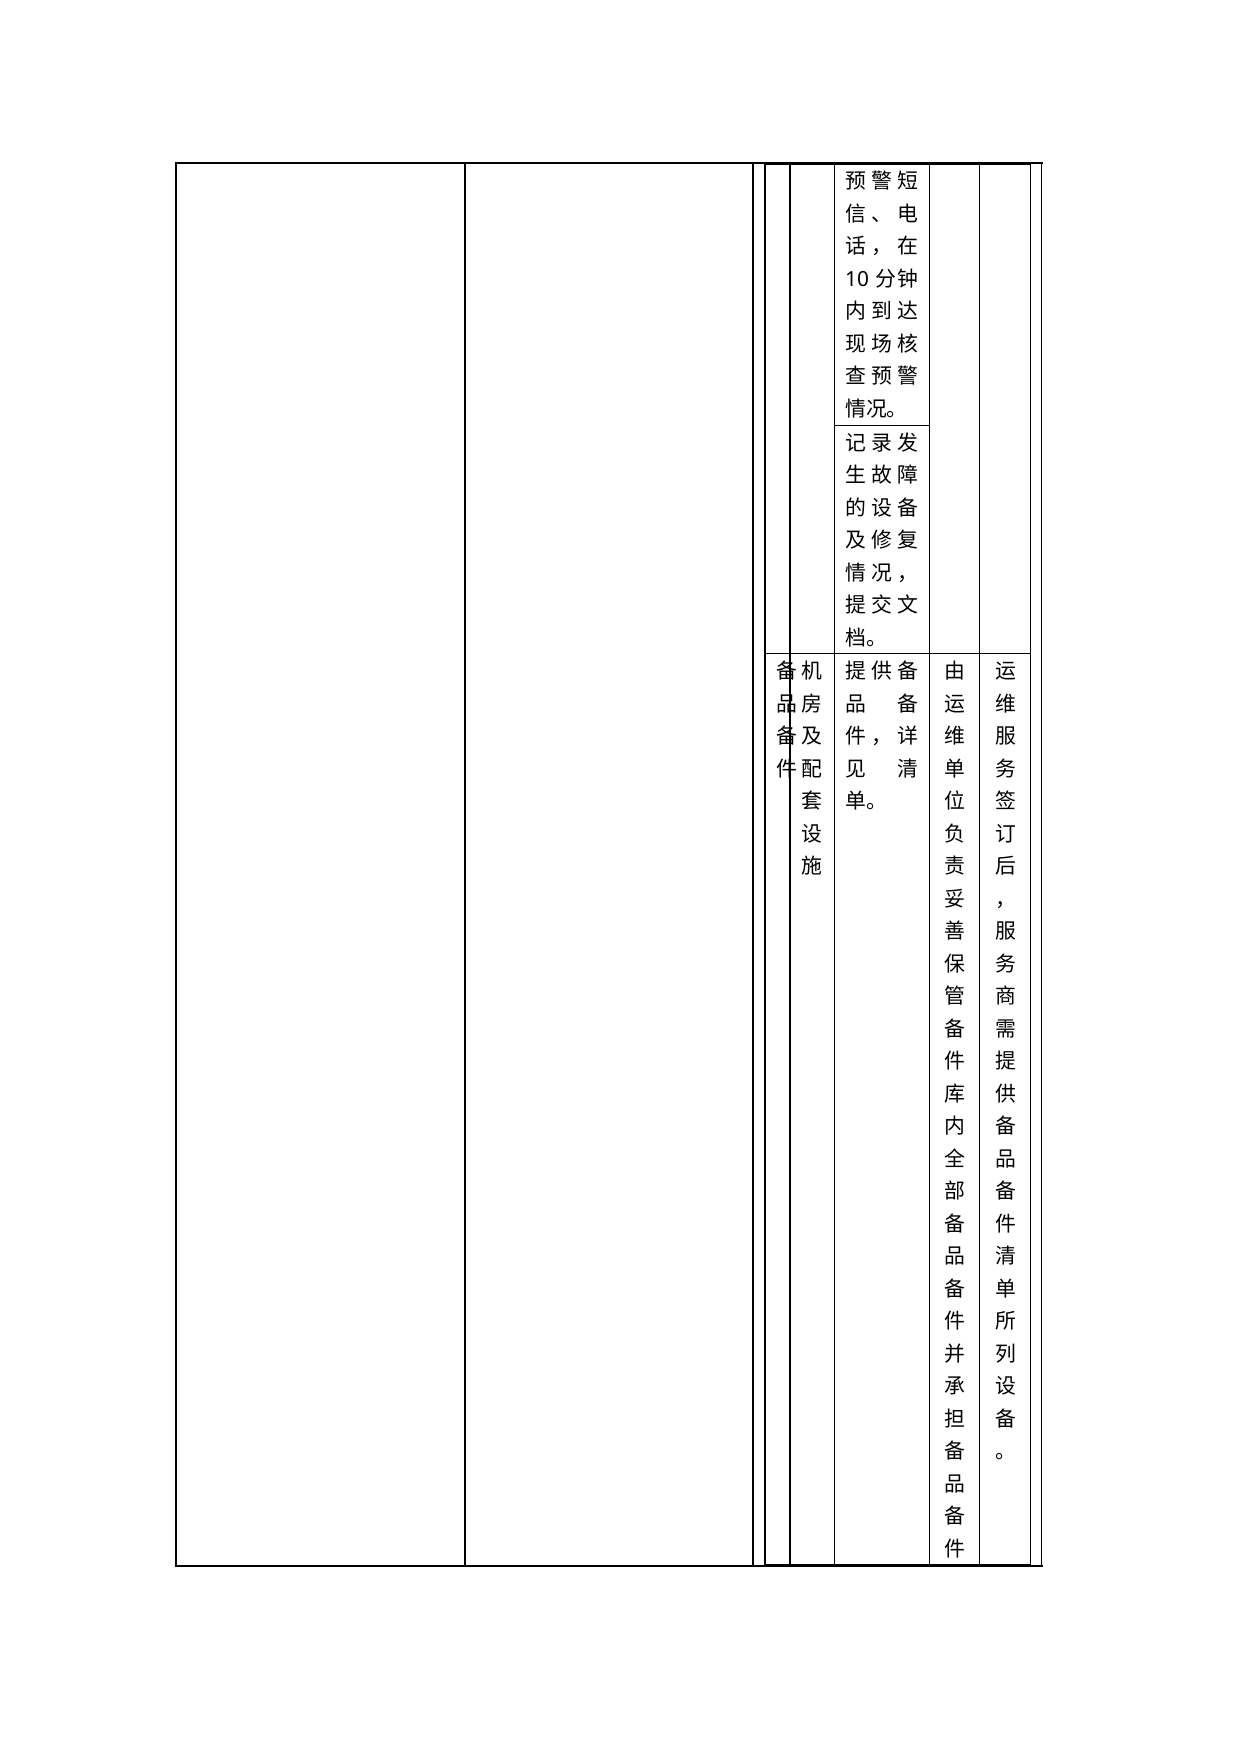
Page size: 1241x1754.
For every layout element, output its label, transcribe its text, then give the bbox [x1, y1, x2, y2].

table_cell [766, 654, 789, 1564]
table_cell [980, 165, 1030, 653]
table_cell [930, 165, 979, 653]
table_cell 1 [177, 164, 464, 1565]
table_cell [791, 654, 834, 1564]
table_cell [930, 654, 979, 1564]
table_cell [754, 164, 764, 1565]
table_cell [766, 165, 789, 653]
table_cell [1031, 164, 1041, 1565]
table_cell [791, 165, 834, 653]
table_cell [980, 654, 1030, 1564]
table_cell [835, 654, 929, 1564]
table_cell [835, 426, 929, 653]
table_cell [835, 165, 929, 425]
table_cell [466, 164, 752, 1565]
